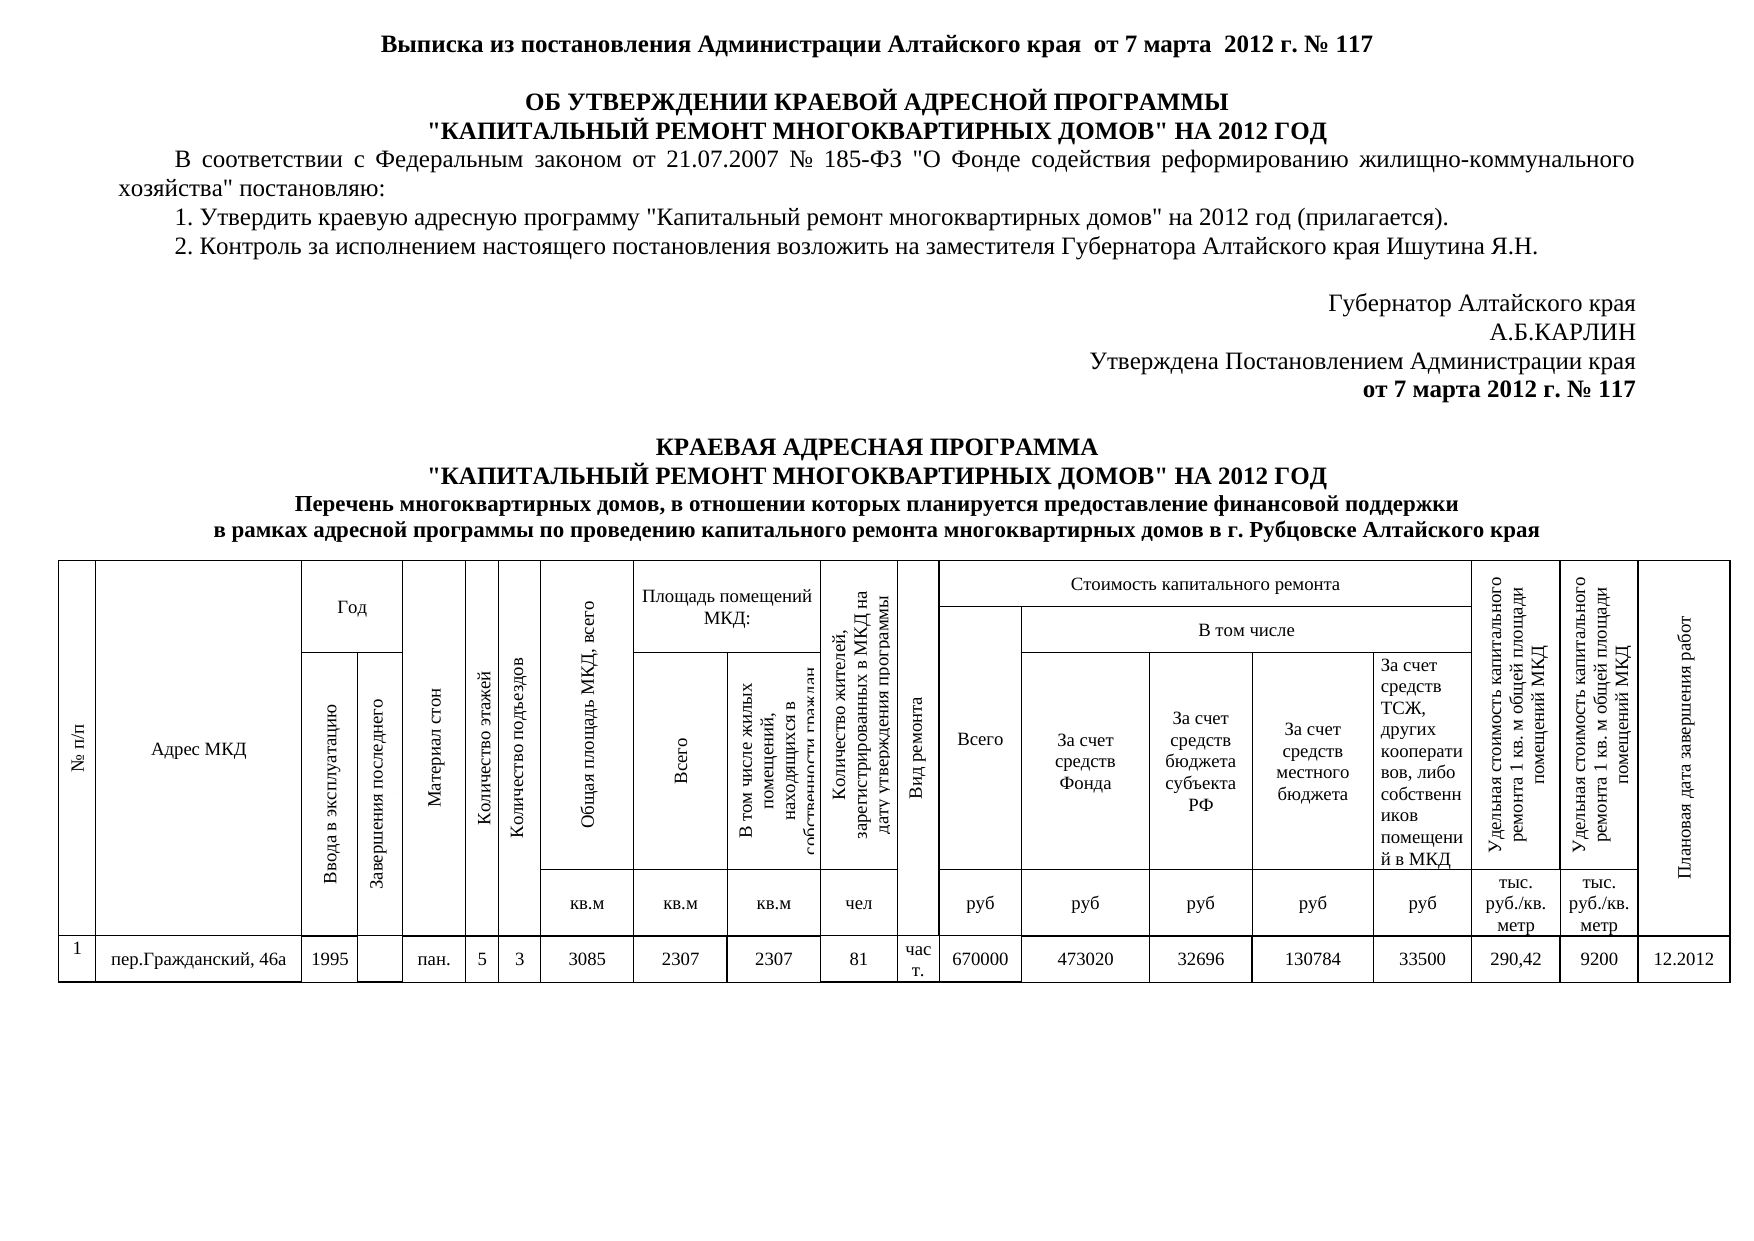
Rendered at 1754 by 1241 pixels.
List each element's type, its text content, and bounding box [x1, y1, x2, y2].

text А.Б.КАРЛИН [118, 317, 1636, 346]
table_cell 130784 [1253, 937, 1373, 981]
table_header Удельная стоимость капитального ремонта 1 кв. м общей площади помещений МКД [1561, 561, 1637, 869]
table_header Количество жителей, зарегистрированных в МКД на дату утверждения программы [821, 561, 897, 869]
table_header Общая площадь МКД, всего [541, 561, 633, 869]
text в рамках адресной программы по проведению капитального ремонта многоквартирных домов в г. Рубцовске Алтайского края [118, 516, 1636, 542]
table_cell 670000 [940, 936, 1021, 981]
table_cell кв.м [728, 870, 820, 935]
table_cell част. [898, 936, 939, 981]
table_header Площадь помещений МКД: [634, 561, 820, 652]
table_header Стоимость капитального ремонта [940, 561, 1471, 606]
table_cell [358, 936, 402, 981]
table_cell 1 [59, 936, 95, 981]
text Перечень многоквартирных домов, в отношении которых планируется предоставление финансовой поддержки [118, 489, 1636, 516]
text КРАЕВАЯ АДРЕСНАЯ ПРОГРАММА [118, 432, 1636, 461]
table_cell руб [1253, 870, 1373, 935]
table_cell чел [821, 870, 897, 935]
table_cell 473020 [1022, 937, 1149, 981]
table_cell Всего [940, 607, 1021, 869]
table_cell 1995 [302, 937, 357, 981]
table_cell руб [1022, 870, 1149, 935]
text "КАПИТАЛЬНЫЙ РЕМОНТ МНОГОКВАРТИРНЫХ ДОМОВ" НА 2012 ГОД [118, 116, 1636, 144]
table_cell 290,42 [1472, 937, 1559, 981]
table_cell 81 [821, 936, 897, 981]
table_cell За счет средств Фонда [1022, 653, 1149, 869]
table_cell тыс. руб./кв. метр [1472, 870, 1560, 935]
table_header Вид ремонта [898, 561, 938, 935]
text от 7 марта 2012 г. № 117 [118, 374, 1636, 403]
text В соответствии с Федеральным законом от 21.07.2007 № 185-ФЗ "О Фонде содействия реформированию жилищно-коммунального хозяйства" постановляю: [118, 144, 1636, 202]
table_cell 3 [499, 937, 540, 981]
table_cell За счет средств местного бюджета [1253, 653, 1373, 869]
table_cell 2307 [728, 937, 820, 981]
table_cell пан. [403, 937, 465, 981]
table_cell За счет средств бюджета субъекта РФ [1150, 653, 1252, 869]
table_cell Всего [634, 653, 727, 869]
text Губернатор Алтайского края [118, 288, 1636, 317]
table_cell руб [1150, 870, 1252, 935]
table_cell тыс. руб./кв. метр [1561, 870, 1637, 935]
table_cell В том числе [1022, 607, 1471, 652]
text 2. Контроль за исполнением настоящего постановления возложить на заместителя Губернатора Алтайского края Ишутина Я.Н. [118, 231, 1636, 259]
text 1. Утвердить краевую адресную программу "Капитальный ремонт многоквартирных домов" на 2012 год (прилагается). [118, 202, 1636, 231]
table_cell 32696 [1150, 937, 1251, 981]
text Выписка из постановления Администрации Алтайского края от 7 марта 2012 г. № 117 [118, 29, 1636, 58]
table_header Плановая дата завершения работ [1639, 561, 1729, 935]
table_cell 2307 [634, 937, 726, 981]
table_header Количество подъездов [499, 561, 540, 935]
table_header Год [302, 561, 402, 652]
table_cell кв.м [541, 870, 633, 935]
table_header Адрес МКД [96, 561, 301, 935]
table_header № п/п [59, 561, 95, 935]
text "КАПИТАЛЬНЫЙ РЕМОНТ МНОГОКВАРТИРНЫХ ДОМОВ" НА 2012 ГОД [118, 461, 1636, 489]
text ОБ УТВЕРЖДЕНИИ КРАЕВОЙ АДРЕСНОЙ ПРОГРАММЫ [118, 87, 1636, 116]
table_cell Завершения последнего ремонта [358, 653, 402, 935]
table_cell 33500 [1374, 937, 1471, 981]
table_cell 3085 [541, 937, 633, 981]
table_cell 12.2012 [1639, 937, 1729, 981]
table_header Количество этажей [466, 561, 498, 935]
table_cell руб [1374, 870, 1471, 935]
table_cell За счет средств ТСЖ, других кооперативов, либо собственников помещений в МКД [1374, 653, 1471, 869]
table_cell 9200 [1561, 937, 1637, 981]
table_cell кв.м [634, 870, 727, 935]
table_header Удельная стоимость капитального ремонта 1 кв. м общей площади помещений МКД [1472, 561, 1559, 869]
table_cell 5 [466, 937, 498, 981]
table_cell руб [940, 870, 1021, 935]
table_cell пер.Гражданский, 46а [96, 936, 301, 981]
table_cell Ввода в эксплуатацию [302, 653, 357, 935]
text Утверждена Постановлением Администрации края [118, 346, 1636, 374]
table_header Материал стон [403, 561, 465, 935]
table_cell В том числе жилых помещений, находящихся в собственности граждан [728, 653, 820, 869]
